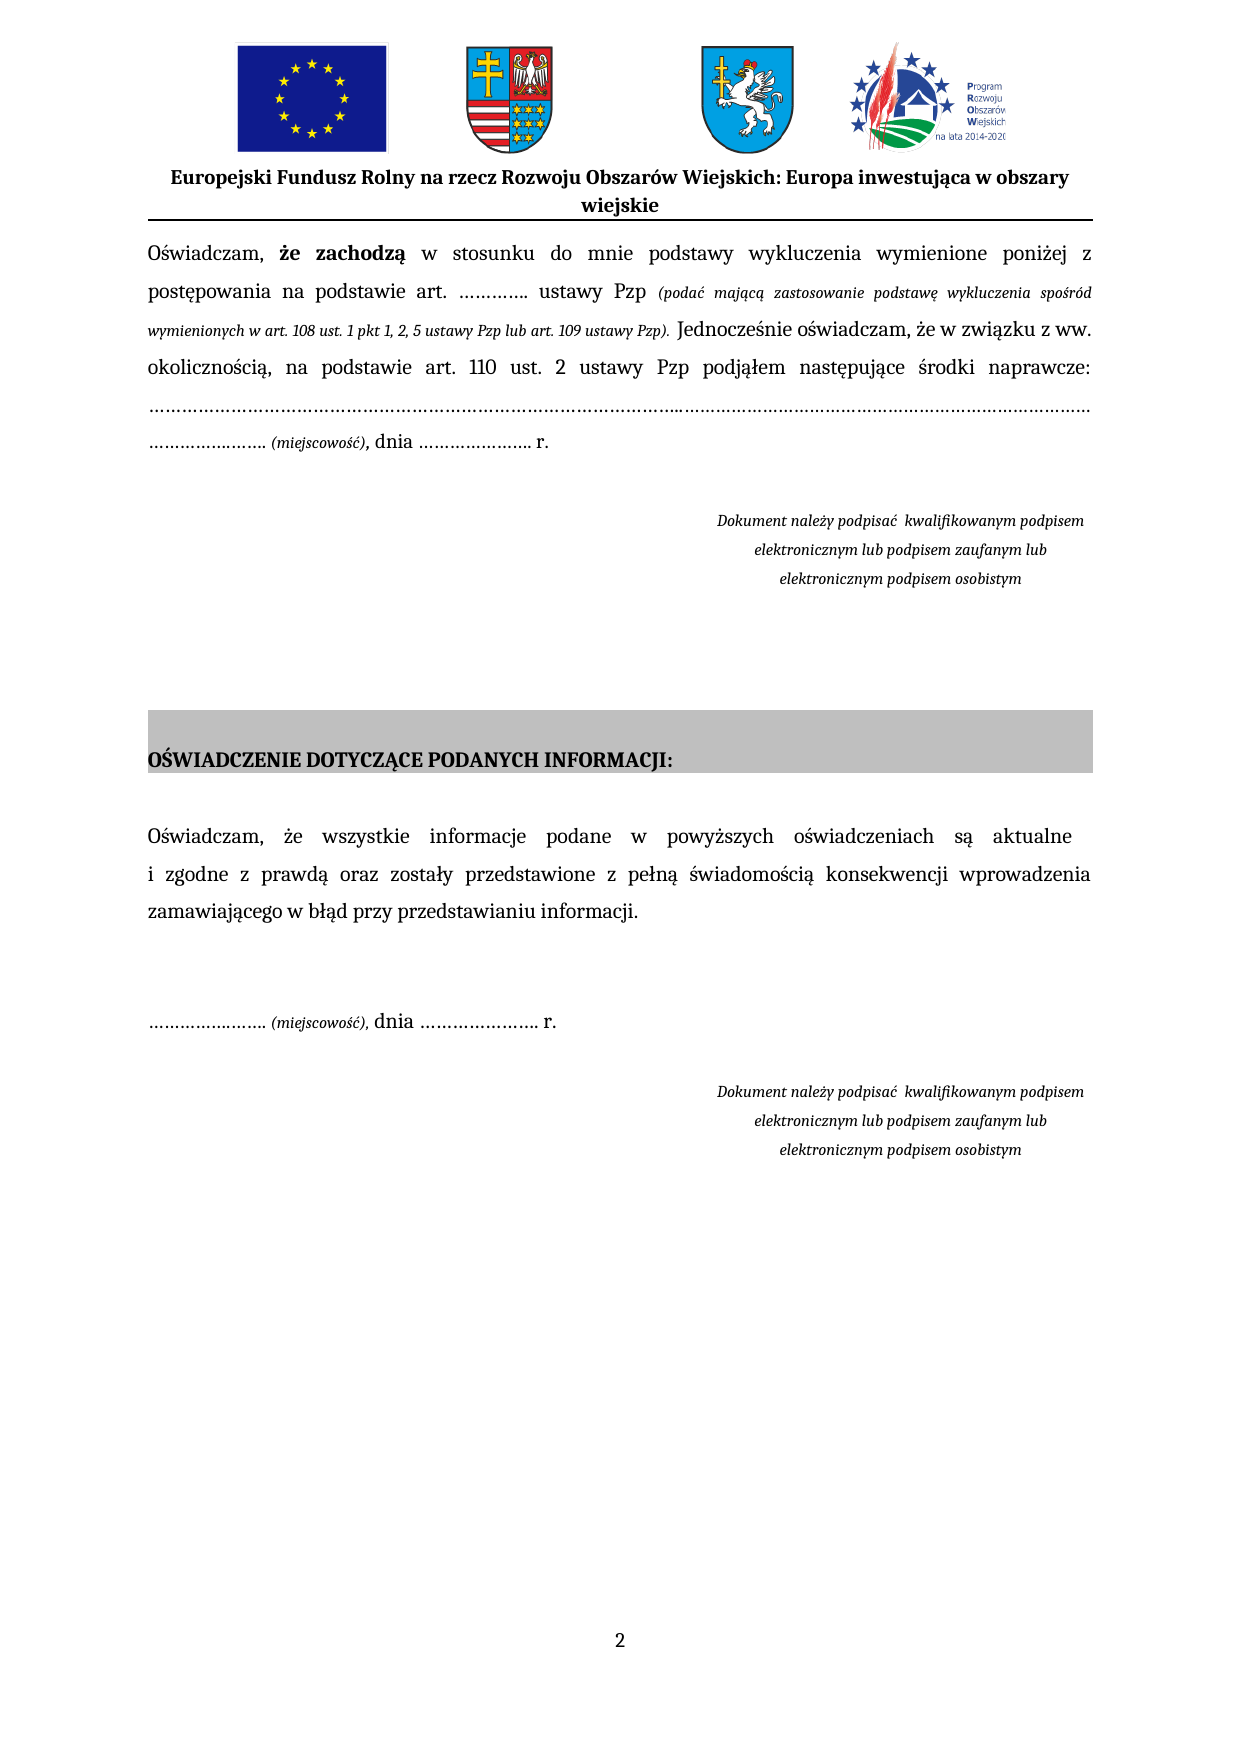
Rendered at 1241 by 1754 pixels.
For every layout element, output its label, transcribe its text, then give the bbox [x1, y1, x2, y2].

text …………….……. (miejscowość), dnia …………………. r. [148, 430, 1093, 454]
picture [234, 42, 1006, 154]
text Oświadczam, że zachodzą w stosunku do mnie podstawy wykluczenia wymienione poniżej z postępowania na podstawie art. …………. ustawy Pzp (podać mającą zastosowanie podstawę wykluczenia spośród wymienionych w art. 108 ust. 1 pkt 1, 2, 5 ustawy Pzp lub art. 109 ustawy Pzp). Jednocześnie oświadczam, że w związku z ww. okolicznością, na podstawie art. 110 ust. 2 ustawy Pzp podjąłem następujące środki naprawcze: ……………………………………………………………………………………..…………………………………………………………………… [148, 241, 1093, 418]
text Oświadczam, że wszystkie informacje podane w powyższych oświadczeniach są aktualne i zgodne z prawdą oraz zostały przedstawione z pełną świadomością konsekwencji wprowadzenia zamawiającego w błąd przy przedstawianiu informacji. [148, 823, 1093, 924]
text Dokument należy podpisać kwalifikowanym podpisem elektronicznym lub podpisem zaufanym lub elektronicznym podpisem osobistym [709, 1083, 1093, 1159]
text Dokument należy podpisać kwalifikowanym podpisem elektronicznym lub podpisem zaufanym lub elektronicznym podpisem osobistym [709, 512, 1093, 588]
text …………….……. (miejscowość), dnia …………………. r. [148, 1009, 1093, 1034]
text OŚWIADCZENIE DOTYCZĄCE PODANYCH INFORMACJI: [148, 748, 1093, 773]
